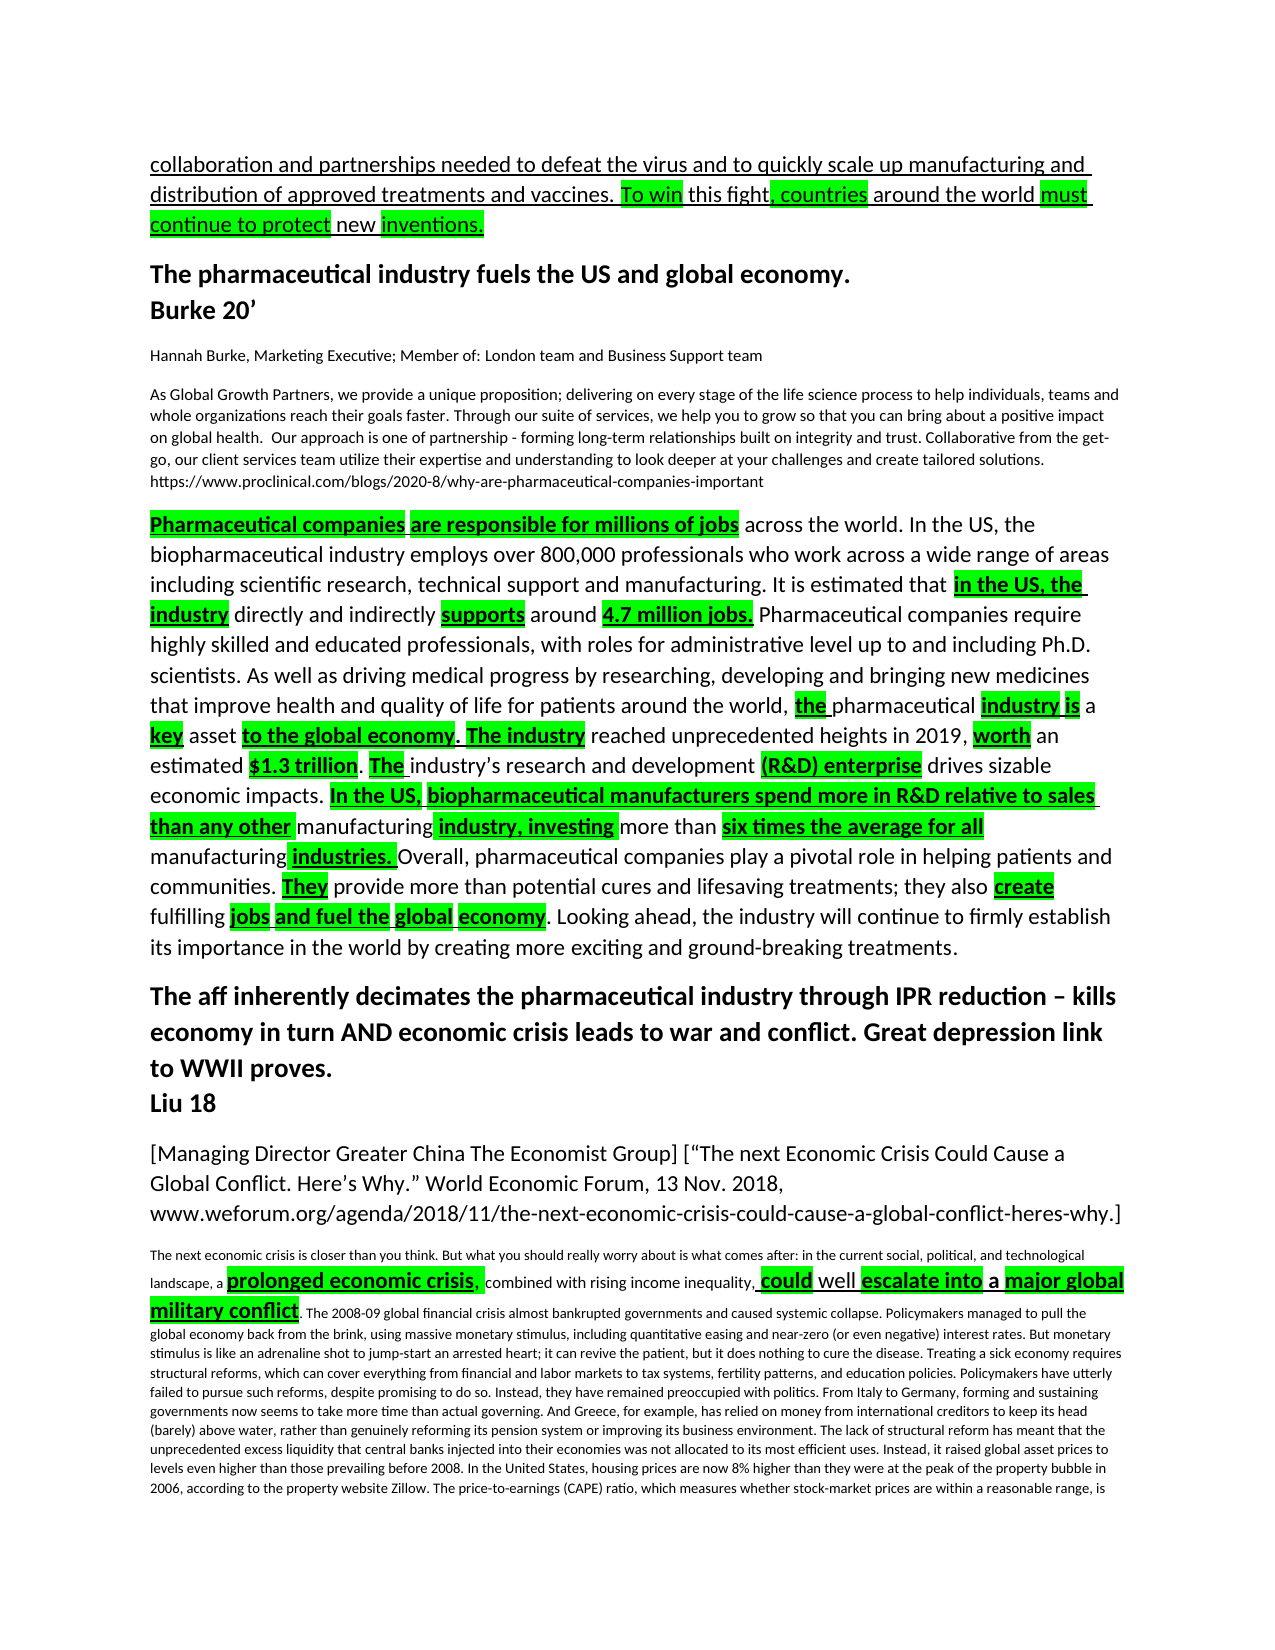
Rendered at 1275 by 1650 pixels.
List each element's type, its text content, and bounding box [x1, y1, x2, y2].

subtitle The aff inherently decimates the pharmaceutical industry through IPR reduction – kills economy in turn AND economic crisis leads to war and conflict. Great depression link to WWII proves. [150, 979, 1125, 1084]
text Pharmaceutical companies are responsible for millions of jobs across the world. In the US, the biopharmaceutical industry employs over 800,000 professionals who work across a wide range of areas including scientific research, technical support and manufacturing. It is estimated that in the US, the industry directly and indirectly supports around 4.7 million jobs. Pharmaceutical companies require highly skilled and educated professionals, with roles for administrative level up to and including Ph.D. scientists. As well as driving medical progress by researching, developing and bringing new medicines that improve health and quality of life for patients around the world, the pharmaceutical industry is a key asset to the global economy. The industry reached unprecedented heights in 2019, worth an estimated $1.3 trillion. The industry’s research and development (R&D) enterprise drives sizable economic impacts. In the US, biopharmaceutical manufacturers spend more in R&D relative to sales than any other manufacturing industry, investing more than six times the average for all manufacturing industries. Overall, pharmaceutical companies play a pivotal role in helping patients and communities. They provide more than potential cures and lifesaving treatments; they also create fulfilling jobs and fuel the global economy. Looking ahead, the industry will continue to firmly establish its importance in the world by creating more exciting and ground-breaking treatments. [150, 510, 1125, 961]
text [150, 1246, 1125, 1497]
subtitle The pharmaceutical industry fuels the US and global economy. [150, 257, 1125, 290]
text [Managing Director Greater China The Economist Group] [“The next Economic Crisis Could Cause a Global Conflict. Here’s Why.” World Economic Forum, 13 Nov. 2018, www.weforum.org/agenda/2018/11/the-next-economic-crisis-could-cause-a-global-conflict-heres-why.] [150, 1139, 1125, 1227]
text Liu 18 [150, 1086, 1125, 1119]
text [150, 150, 1125, 238]
text Hannah Burke, Marketing Executive; Member of: London team and Business Support team [150, 345, 1125, 366]
text As Global Growth Partners, we provide a unique proposition; delivering on every stage of the life science process to help individuals, teams and whole organizations reach their goals faster. Through our suite of services, we help you to grow so that you can bring about a positive impact on global health. Our approach is one of partnership - forming long-term relationships built on integrity and trust. Collaborative from the get-go, our client services team utilize their expertise and understanding to look deeper at your challenges and create tailored solutions. https://www.proclinical.com/blogs/2020-8/why-are-pharmaceutical-companies-important [150, 384, 1125, 492]
text Burke 20’ [150, 293, 1125, 326]
